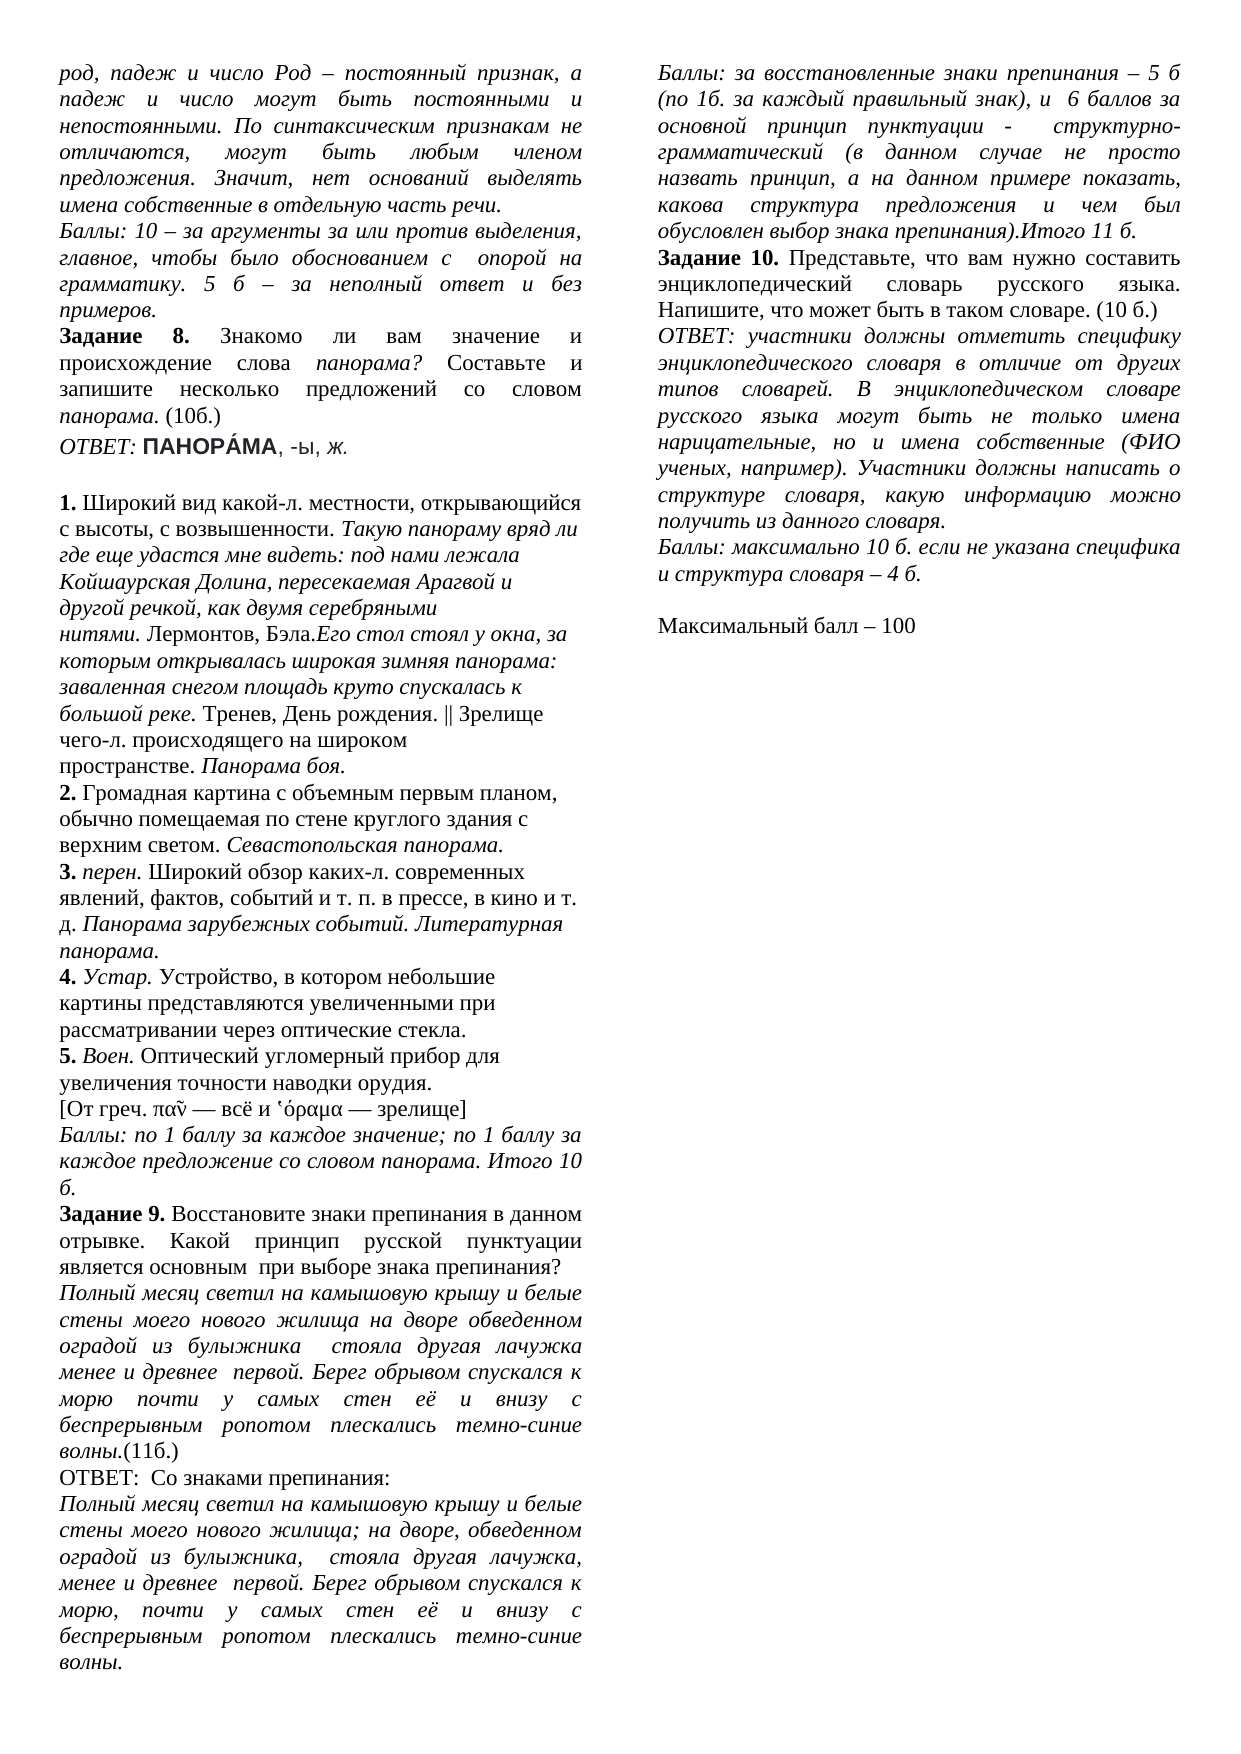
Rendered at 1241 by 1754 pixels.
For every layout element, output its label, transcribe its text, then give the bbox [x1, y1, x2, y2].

text Максимальный балл – 100 [658, 612, 1181, 639]
text Задание 9. Восстановите знаки препинания в данном отрывке. Какой принцип русской пунктуации является основным при выборе знака препинания? [59, 1200, 583, 1279]
text Баллы: 10 – за аргументы за или против выделения, главное, чтобы было обоснованием с опорой на грамматику. 5 б – за неполный ответ и без примеров. [59, 217, 583, 323]
text 5. Воен. Оптический угломерный прибор для увеличения точности наводки орудия. [59, 1042, 583, 1095]
text 2. Громадная картина с объемным первым планом, обычно помещаемая по стене круглого здания с верхним светом. Севастопольская панорама. [59, 779, 583, 858]
text Баллы: за восстановленные знаки препинания – 5 б (по 1б. за каждый правильный знак), и 6 баллов за основной принцип пунктуации - структурно-грамматический (в данном случае не просто назвать принцип, а на данном примере показать, какова структура предложения и чем был обусловлен выбор знака препинания).Итого 11 б. [658, 59, 1181, 243]
text Задание 10. Представьте, что вам нужно составить энциклопедический словарь русского языка. Напишите, что может быть в таком словаре. (10 б.) [658, 243, 1181, 323]
text [От греч. πα̃ν — всё и ‛όραμα — зрелище] [59, 1095, 583, 1121]
text Баллы: по 1 баллу за каждое значение; по 1 баллу за каждое предложение со словом панорама. Итого 10 б. [59, 1121, 583, 1200]
text Полный месяц светил на камышовую крышу и белые стены моего нового жилища на дворе обведенном оградой из булыжника стояла другая лачужка менее и древнее первой. Берег обрывом спускался к морю почти у самых стен её и внизу с беспрерывным ропотом плескались темно-синие волны.(11б.) [59, 1279, 583, 1464]
text Полный месяц светил на камышовую крышу и белые стены моего нового жилища; на дворе, обведенном оградой из булыжника, стояла другая лачужка, менее и древнее первой. Берег обрывом спускался к морю, почти у самых стен её и внизу с беспрерывным ропотом плескались темно-синие волны. [59, 1490, 583, 1675]
text ОТВЕТ: ПАНОРА́МА, -ы, ж. [59, 428, 583, 459]
text 1. Широкий вид какой-л. местности, открывающийся с высоты, с возвышенности. Такую панораму вряд ли где еще удастся мне видеть: под нами лежала Койшаурская Долина, пересекаемая Арагвой и другой речкой, как двумя серебряными нитями. Лермонтов, Бэла.Его стол стоял у окна, за которым открывалась широкая зимняя панорама: заваленная снегом площадь круто спускалась к большой реке. Тренев, День рождения. || Зрелище чего-л. происходящего на широком пространстве. Панорама боя. [59, 489, 583, 779]
text ОТВЕТ: Со знаками препинания: [59, 1464, 583, 1490]
text Баллы: максимально 10 б. если не указана специфика и структура словаря – 4 б. [658, 533, 1181, 586]
text 3. перен. Широкий обзор каких-л. современных явлений, фактов, событий и т. п. в прессе, в кино и т. д. Панорама зарубежных событий. Литературная панорама. [59, 858, 583, 963]
text ОТВЕТ: участники должны отметить специфику энциклопедического словаря в отличие от других типов словарей. В энциклопедическом словаре русского языка могут быть не только имена нарицательные, но и имена собственные (ФИО ученых, например). Участники должны написать о структуре словаря, какую информацию можно получить из данного словаря. [658, 323, 1181, 533]
text 4. Устар. Устройство, в котором небольшие картины представляются увеличенными при рассматривании через оптические стекла. [59, 963, 583, 1042]
text Задание 8. Знакомо ли вам значение и происхождение слова панорама? Составьте и запишите несколько предложений со словом панорама. (10б.) [59, 323, 583, 428]
